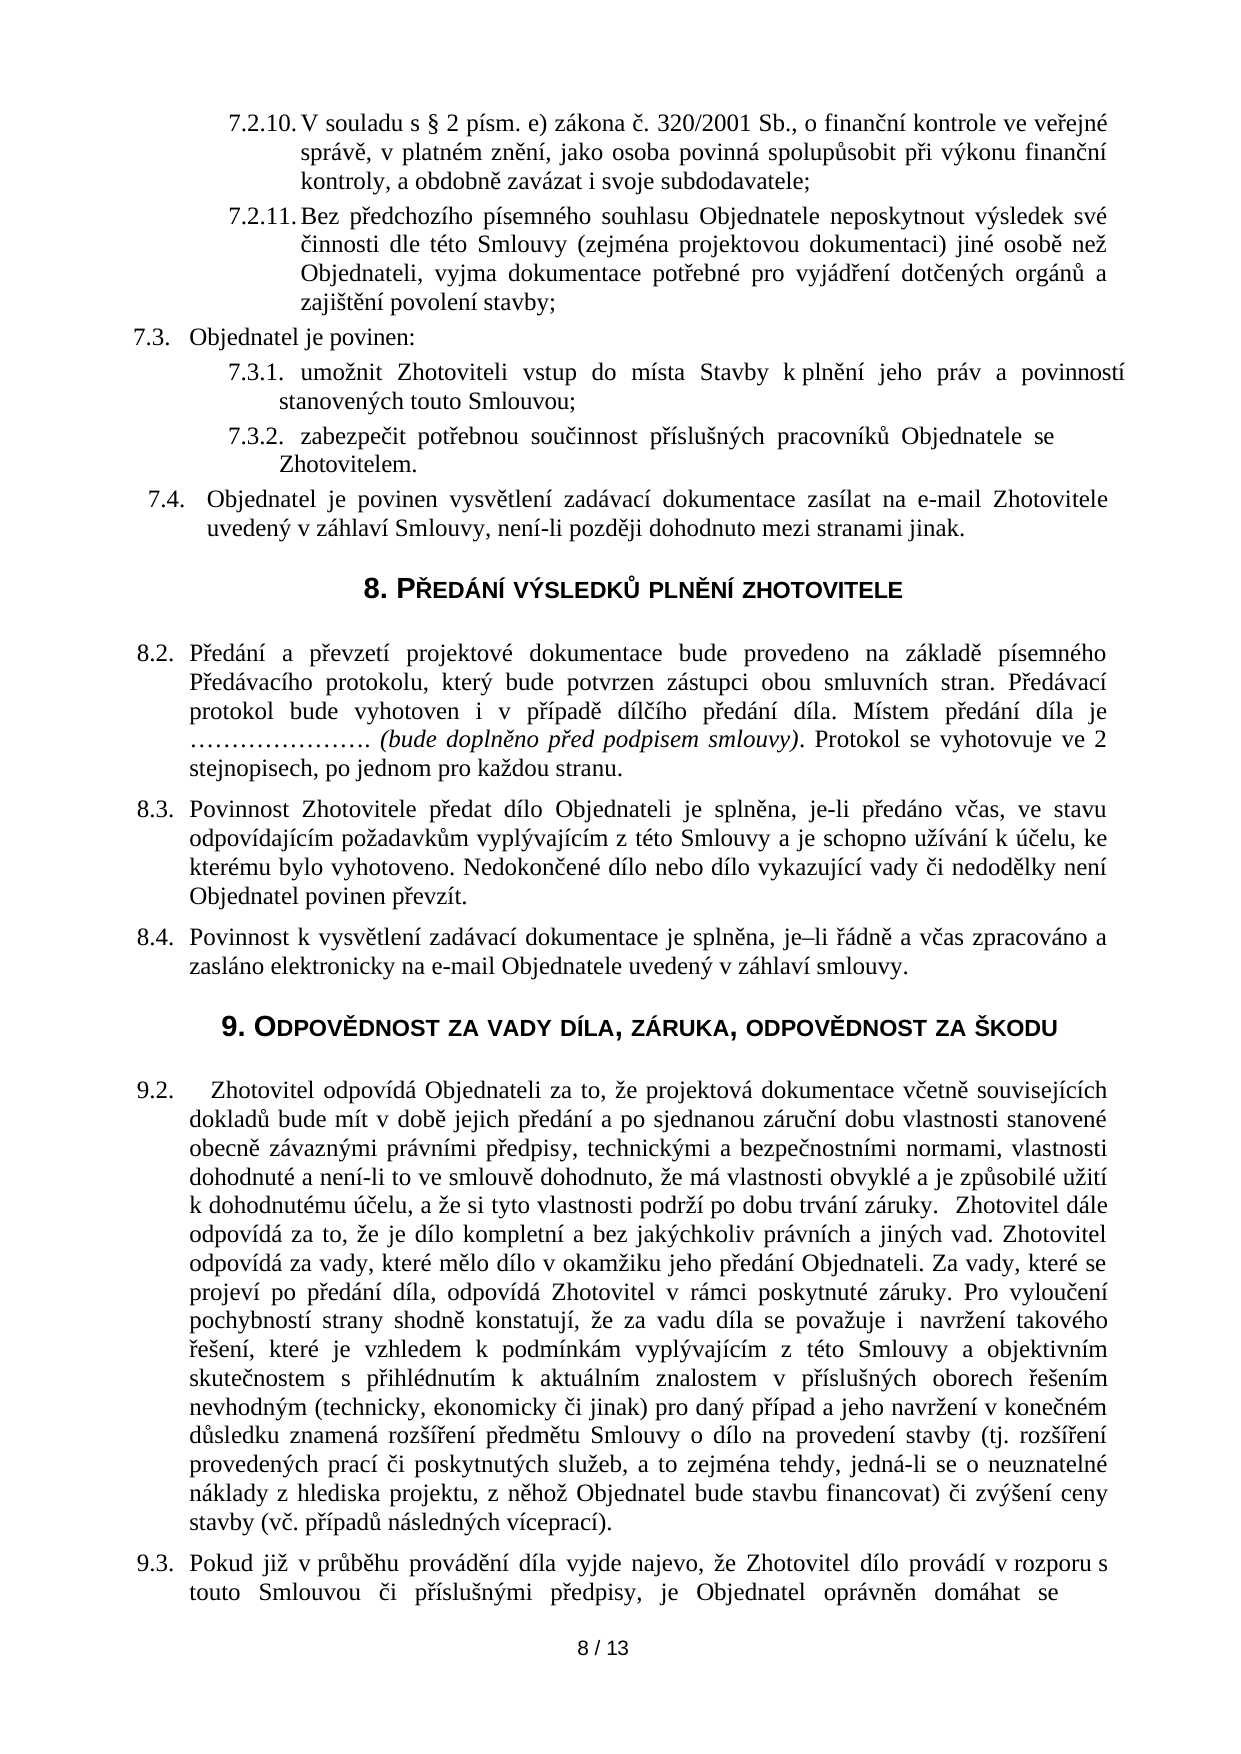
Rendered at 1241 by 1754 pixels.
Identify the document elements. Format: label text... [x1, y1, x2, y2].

list Zhotovitel odpovídá Objednateli za to, že projektová dokumentace včetně souvisejících dokladů bude mít v době jejich předání a po sjednanou záruční dobu vlastnosti stanovené obecně závaznými právními předpisy, technickými a bezpečnostními normami, vlastnosti dohodnuté a není-li to ve smlouvě dohodnuto, že má vlastnosti obvyklé a je způsobilé užití k dohodnutému účelu, a že si tyto vlastnosti podrží po dobu trvání záruky. Zhotovitel dále odpovídá za to, že je dílo kompletní a bez jakýchkoliv právních a jiných vad. Zhotovitel odpovídá za vady, které mělo dílo v okamžiku jeho předání Objednateli. Za vady, které se projeví po předání díla, odpovídá Zhotovitel v rámci poskytnuté záruky. Pro vyloučení pochybností strany shodně konstatují, že za vadu díla se považuje i navržení takového řešení, které je vzhledem k podmínkám vyplývajícím z této Smlouvy a objektivním skutečnostem s přihlédnutím k aktuálním znalostem v příslušných oborech řešením nevhodným (technicky, ekonomicky či jinak) pro daný případ a jeho navržení v konečném důsledku znamená rozšíření předmětu Smlouvy o dílo na provedení stavby (tj. rozšíření provedených prací či poskytnutých služeb, a to zejména tehdy, jedná-li se o neuznatelné náklady z hlediska projektu, z něhož Objednatel bude stavbu financovat) či zvýšení ceny stavby (vč. případů následných víceprací). [137, 1075, 1108, 1535]
list umožnit Zhotoviteli vstup do místa Stavby k plnění jeho práv a povinností [228, 357, 1186, 386]
list Pokud již v průběhu provádění díla vyjde najevo, že Zhotovitel dílo provádí v rozporu s touto Smlouvou či příslušnými předpisy, je Objednatel oprávněn domáhat se [137, 1548, 1108, 1605]
list Bez předchozího písemného souhlasu Objednatele neposkytnout výsledek své činnosti dle této Smlouvy (zejména projektovou dokumentaci) jiné osobě než Objednateli, vyjma dokumentace potřebné pro vyjádření dotčených orgánů a zajištění povolení stavby; [228, 201, 1108, 316]
text Zhotovitelem. [279, 449, 1186, 478]
list zabezpečit potřebnou součinnost příslušných pracovníků Objednatele se [228, 421, 1186, 449]
list V souladu s § 2 písm. e) zákona č. 320/2001 Sb., o finanční kontrole ve veřejné správě, v platném znění, jako osoba povinná spolupůsobit při výkonu finanční kontroly, a obdobně zavázat i svoje subdodavatele; [228, 108, 1108, 194]
subtitle Odpovědnost za vady díla, záruka, odpovědnost za škodu [221, 1009, 1186, 1042]
list Povinnost Zhotovitele předat dílo Objednateli je splněna, je-li předáno včas, ve stavu odpovídajícím požadavkům vyplývajícím z této Smlouvy a je schopno užívání k účelu, ke kterému bylo vyhotoveno. Nedokončené dílo nebo dílo vykazující vady či nedodělky není Objednatel povinen převzít. [137, 794, 1108, 909]
list Předání a převzetí projektové dokumentace bude provedeno na základě písemného Předávacího protokolu, který bude potvrzen zástupci obou smluvních stran. Předávací protokol bude vyhotoven i v případě dílčího předání díla. Místem předání díla je …………………. (bude doplněno před podpisem smlouvy). Protokol se vyhotovuje ve 2 stejnopisech, po jednom pro každou stranu. [137, 638, 1108, 782]
subtitle Předání výsledků plnění zhotovitele [363, 571, 1186, 605]
list Povinnost k vysvětlení zadávací dokumentace je splněna, je–li řádně a včas zpracováno a zasláno elektronicky na e-mail Objednatele uvedený v záhlaví smlouvy. [137, 922, 1108, 979]
list Objednatel je povinen: [133, 322, 1186, 351]
list Objednatel je povinen vysvětlení zadávací dokumentace zasílat na e-mail Zhotovitele uvedený v záhlaví Smlouvy, není-li později dohodnuto mezi stranami jinak. [148, 484, 1108, 542]
text stanovených touto Smlouvou; [279, 386, 1186, 414]
